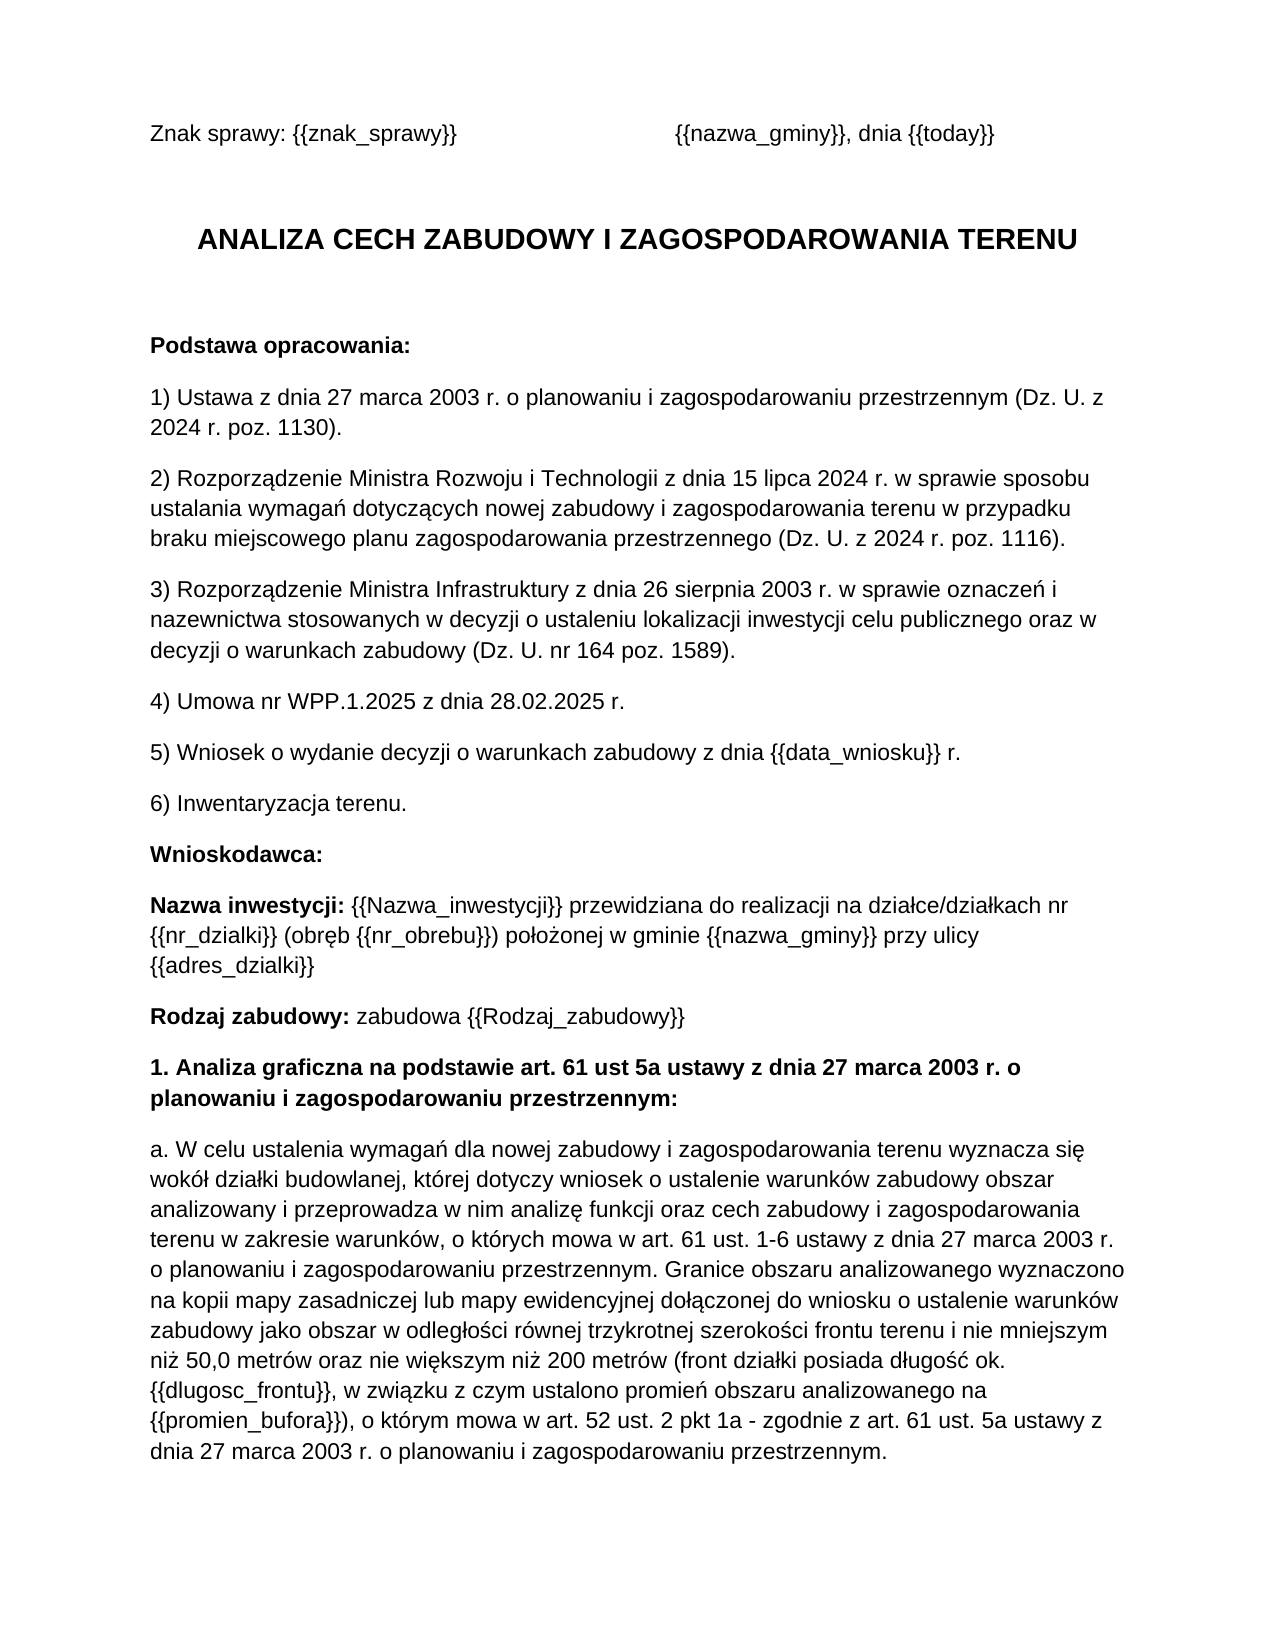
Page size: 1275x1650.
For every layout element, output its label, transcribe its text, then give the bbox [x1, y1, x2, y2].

text 2) Rozporządzenie Ministra Rozwoju i Technologii z dnia 15 lipca 2024 r. w sprawie sposobu ustalania wymagań dotyczących nowej zabudowy i zagospodarowania terenu w przypadku braku miejscowego planu zagospodarowania przestrzennego (Dz. U. z 2024 r. poz. 1116). [150, 465, 1125, 552]
text Rodzaj zabudowy: zabudowa {{Rodzaj_zabudowy}} [150, 1003, 1125, 1030]
text Nazwa inwestycji: {{Nazwa_inwestycji}} przewidziana do realizacji na działce/działkach nr {{nr_dzialki}} (obręb {{nr_obrebu}}) położonej w gminie {{nazwa_gminy}} przy ulicy {{adres_dzialki}} [150, 892, 1125, 979]
text 5) Wniosek o wydanie decyzji o warunkach zabudowy z dnia {{data_wniosku}} r. [150, 739, 1125, 765]
text 1) Ustawa z dnia 27 marca 2003 r. o planowaniu i zagospodarowaniu przestrzennym (Dz. U. z 2024 r. poz. 1130). [150, 383, 1125, 440]
text ANALIZA CECH ZABUDOWY I ZAGOSPODAROWANIA TERENU [150, 222, 1125, 256]
text 6) Inwentaryzacja terenu. [150, 790, 1125, 816]
text Znak sprawy: {{znak_sprawy}} {{nazwa_gminy}}, dnia {{today}} [150, 120, 1125, 146]
text a. W celu ustalenia wymagań dla nowej zabudowy i zagospodarowania terenu wyznacza się wokół działki budowlanej, której dotyczy wniosek o ustalenie warunków zabudowy obszar analizowany i przeprowadza w nim analizę funkcji oraz cech zabudowy i zagospodarowania terenu w zakresie warunków, o których mowa w art. 61 ust. 1-6 ustawy z dnia 27 marca 2003 r. o planowaniu i zagospodarowaniu przestrzennym. Granice obszaru analizowanego wyznaczono na kopii mapy zasadniczej lub mapy ewidencyjnej dołączonej do wniosku o ustalenie warunków zabudowy jako obszar w odległości równej trzykrotnej szerokości frontu terenu i nie mniejszym niż 50,0 metrów oraz nie większym niż 200 metrów (front działki posiada długość ok. {{dlugosc_frontu}}, w związku z czym ustalono promień obszaru analizowanego na {{promien_bufora}}), o którym mowa w art. 52 ust. 2 pkt 1a - zgodnie z art. 61 ust. 5a ustawy z dnia 27 marca 2003 r. o planowaniu i zagospodarowaniu przestrzennym. [150, 1136, 1125, 1464]
text Wnioskodawca: [150, 841, 1125, 867]
text 1. Analiza graficzna na podstawie art. 61 ust 5a ustawy z dnia 27 marca 2003 r. o planowaniu i zagospodarowaniu przestrzennym: [150, 1054, 1125, 1111]
text Podstawa opracowania: [150, 332, 1125, 359]
text 3) Rozporządzenie Ministra Infrastruktury z dnia 26 sierpnia 2003 r. w sprawie oznaczeń i nazewnictwa stosowanych w decyzji o ustaleniu lokalizacji inwestycji celu publicznego oraz w decyzji o warunkach zabudowy (Dz. U. nr 164 poz. 1589). [150, 576, 1125, 663]
text 4) Umowa nr WPP.1.2025 z dnia 28.02.2025 r. [150, 688, 1125, 714]
